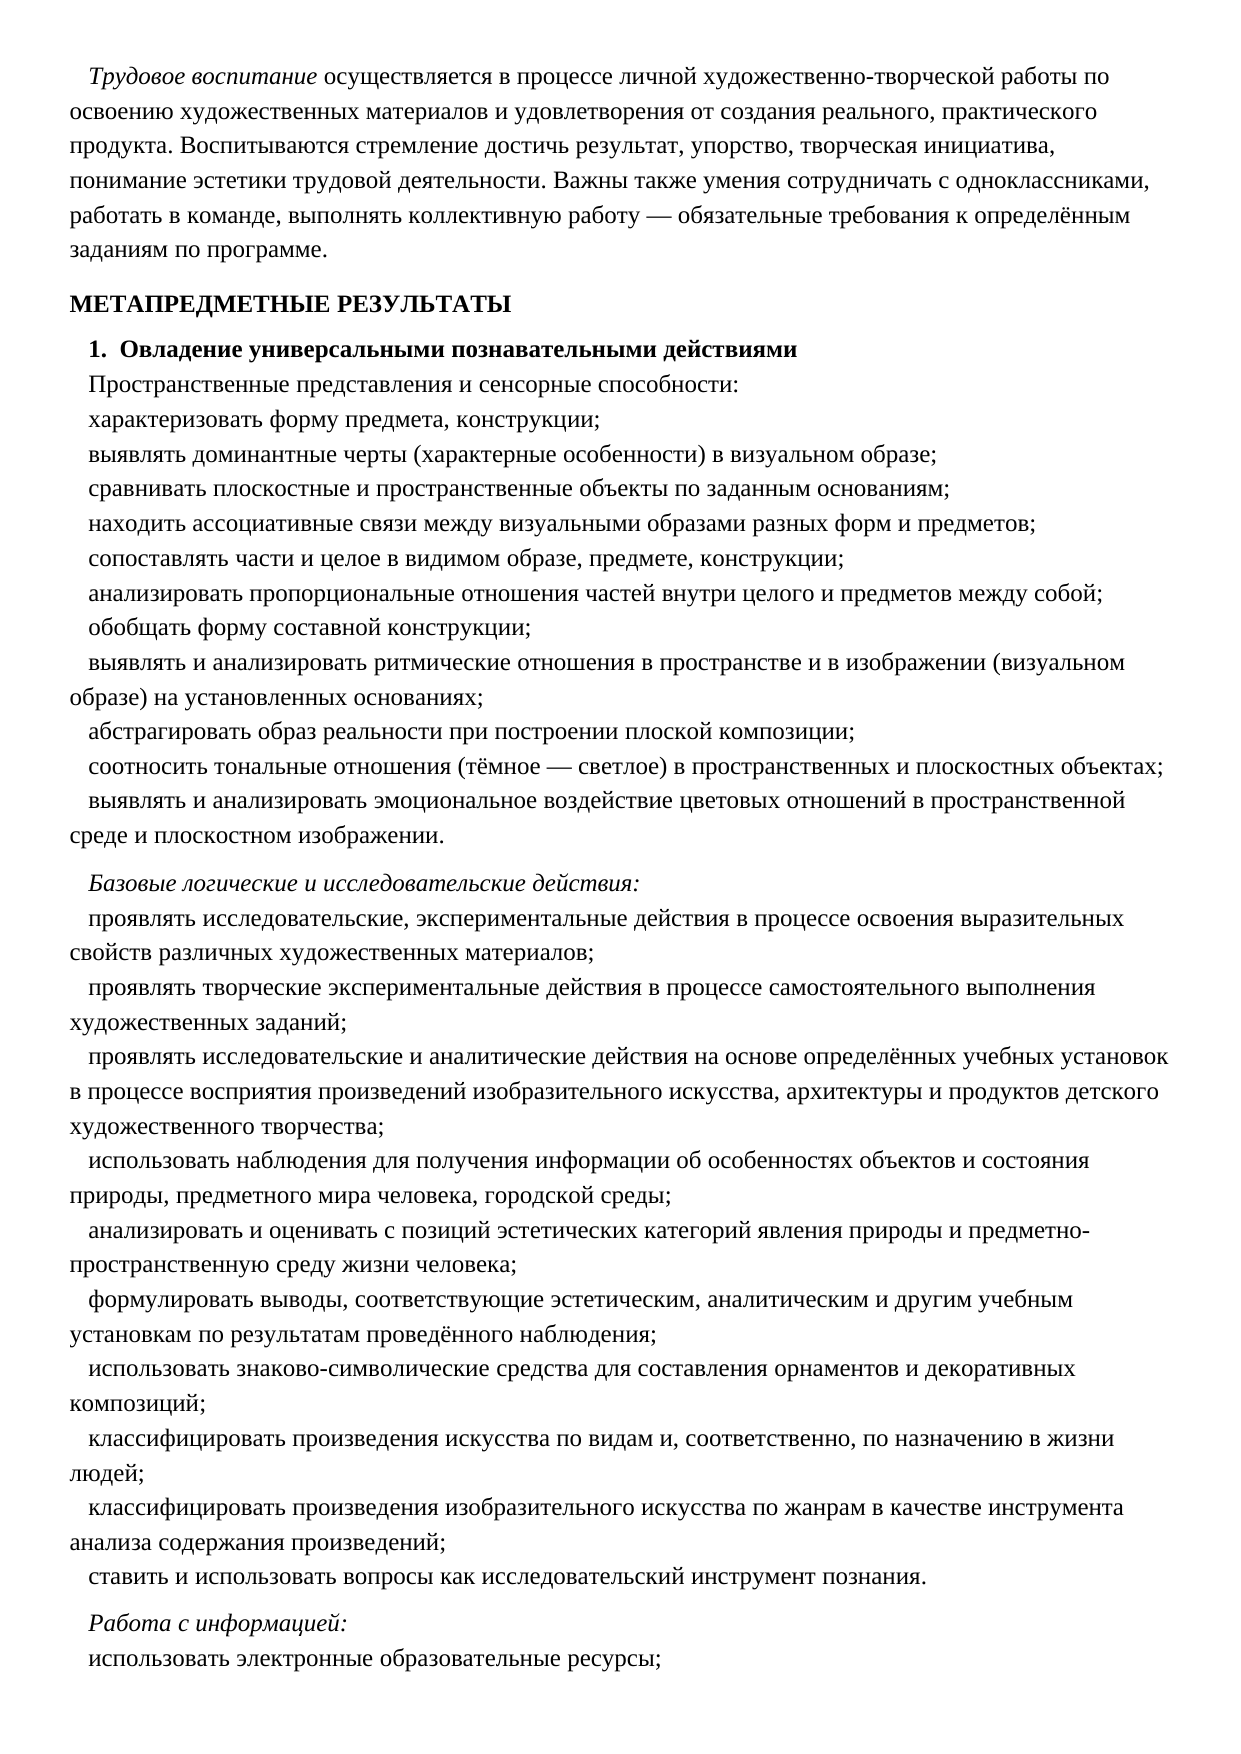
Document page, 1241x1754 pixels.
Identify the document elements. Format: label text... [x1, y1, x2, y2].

text проявлять творческие экспериментальные действия в процессе самостоятельного выполнения художественных заданий; [69, 972, 1182, 1035]
text классифицировать произведения искусства по видам и, соответственно, по назначению в жизни людей; [69, 1423, 1117, 1486]
text соотносить тональные отношения (тёмное — светлое) в пространственных и плоскостных объектах; выявлять и анализировать эмоциональное воздействие цветовых отношений в пространственной [88, 751, 1167, 814]
text проявлять исследовательские и аналитические действия на основе определённых учебных установок в процессе восприятия произведений изобразительного искусства, архитектуры и продуктов детского художественного творчества; [69, 1041, 1172, 1139]
subtitle МЕТАПРЕДМЕТНЫЕ РЕЗУЛЬТАТЫ [69, 289, 1182, 317]
text Базовые логические и исследовательские действия: [88, 868, 1182, 896]
text использовать электронные образовательные ресурсы; [88, 1643, 1182, 1672]
text Трудовое воспитание осуществляется в процессе личной художественно-творческой работы по освоению художественных материалов и удовлетворения от создания реального, практического продукта. Воспитываются стремление достичь результат, упорство, творческая инициатива, понимание эстетики трудовой деятельности. Важны также умения сотрудничать с одноклассниками, работать в команде, выполнять коллективную работу — обязательные требования к определённым заданиям по программе. [69, 61, 1153, 263]
text характеризовать форму предмета, конструкции; [88, 404, 1182, 433]
text Пространственные представления и сенсорные способности: [88, 369, 1182, 397]
text выявлять и анализировать ритмические отношения в пространстве и в изображении (визуальном образе) на установленных основаниях; [69, 647, 1182, 710]
text абстрагировать образ реальности при построении плоской композиции; [88, 716, 1182, 745]
text ставить и использовать вопросы как исследовательский инструмент познания. [88, 1562, 1182, 1590]
text среде и плоскостном изображении. [69, 820, 1182, 849]
text проявлять исследовательские, экспериментальные действия в процессе освоения выразительных свойств различных художественных материалов; [69, 903, 1182, 966]
list Овладение универсальными познавательными действиями [88, 334, 1182, 362]
text классифицировать произведения изобразительного искусства по жанрам в качестве инструмента анализа содержания произведений; [69, 1492, 1127, 1556]
text формулировать выводы, соответствующие эстетическим, аналитическим и другим учебным установкам по результатам проведённого наблюдения; [69, 1284, 1076, 1348]
text выявлять доминантные черты (характерные особенности) в визуальном образе; сравнивать плоскостные и пространственные объекты по заданным основаниям; находить ассоциативные связи между визуальными образами разных форм и предметов; сопоставлять части и целое в видимом образе, предмете, конструкции; [88, 439, 1039, 572]
text использовать наблюдения для получения информации об особенностях объектов и состояния природы, предметного мира человека, городской среды; [69, 1145, 1182, 1209]
text Работа с информацией: [88, 1608, 1182, 1637]
text анализировать и оценивать с позиций эстетических категорий явления природы и предметно- пространственную среду жизни человека; [69, 1215, 1093, 1278]
text использовать знаково-символические средства для составления орнаментов и декоративных композиций; [69, 1353, 1182, 1417]
text анализировать пропорциональные отношения частей внутри целого и предметов между собой; обобщать форму составной конструкции; [88, 578, 1106, 641]
